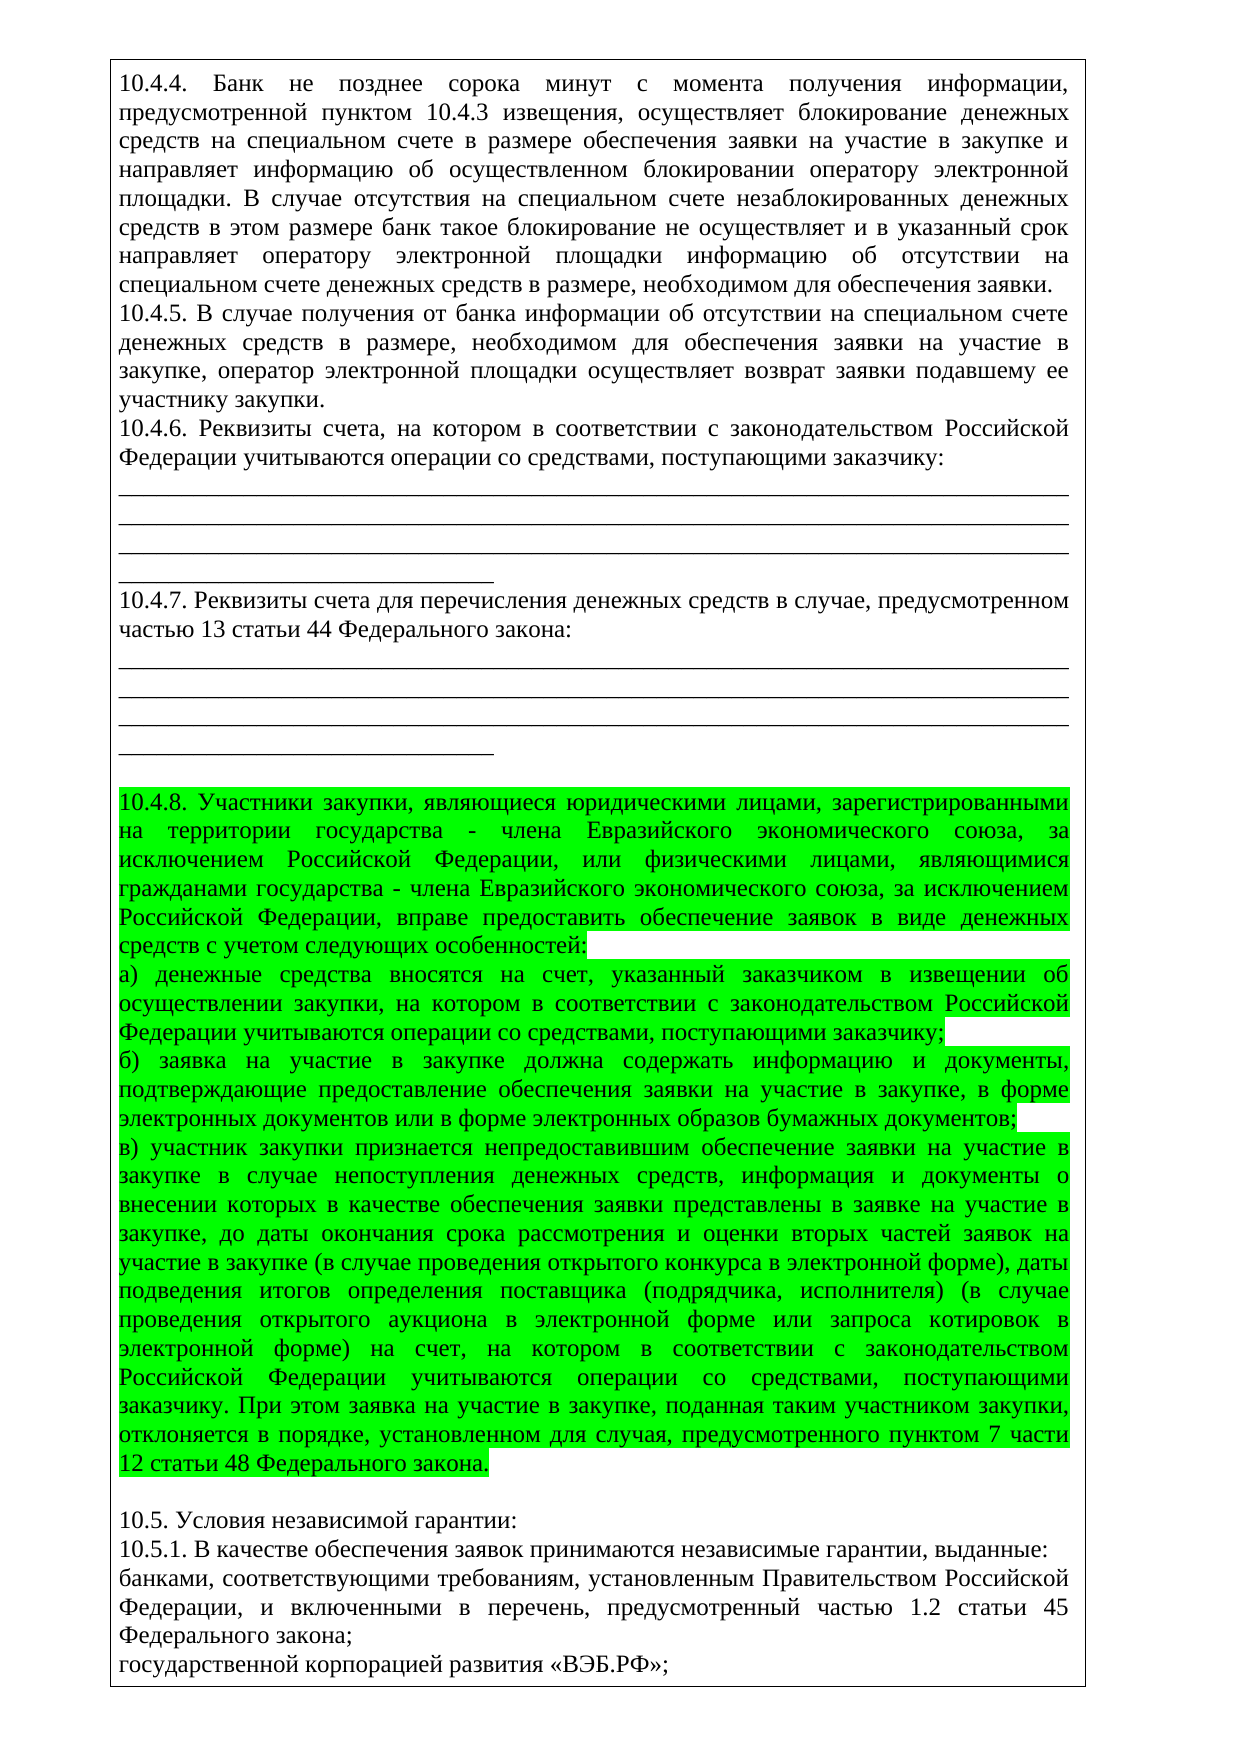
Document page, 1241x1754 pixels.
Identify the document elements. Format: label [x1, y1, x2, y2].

table_cell [111, 60, 1085, 1686]
